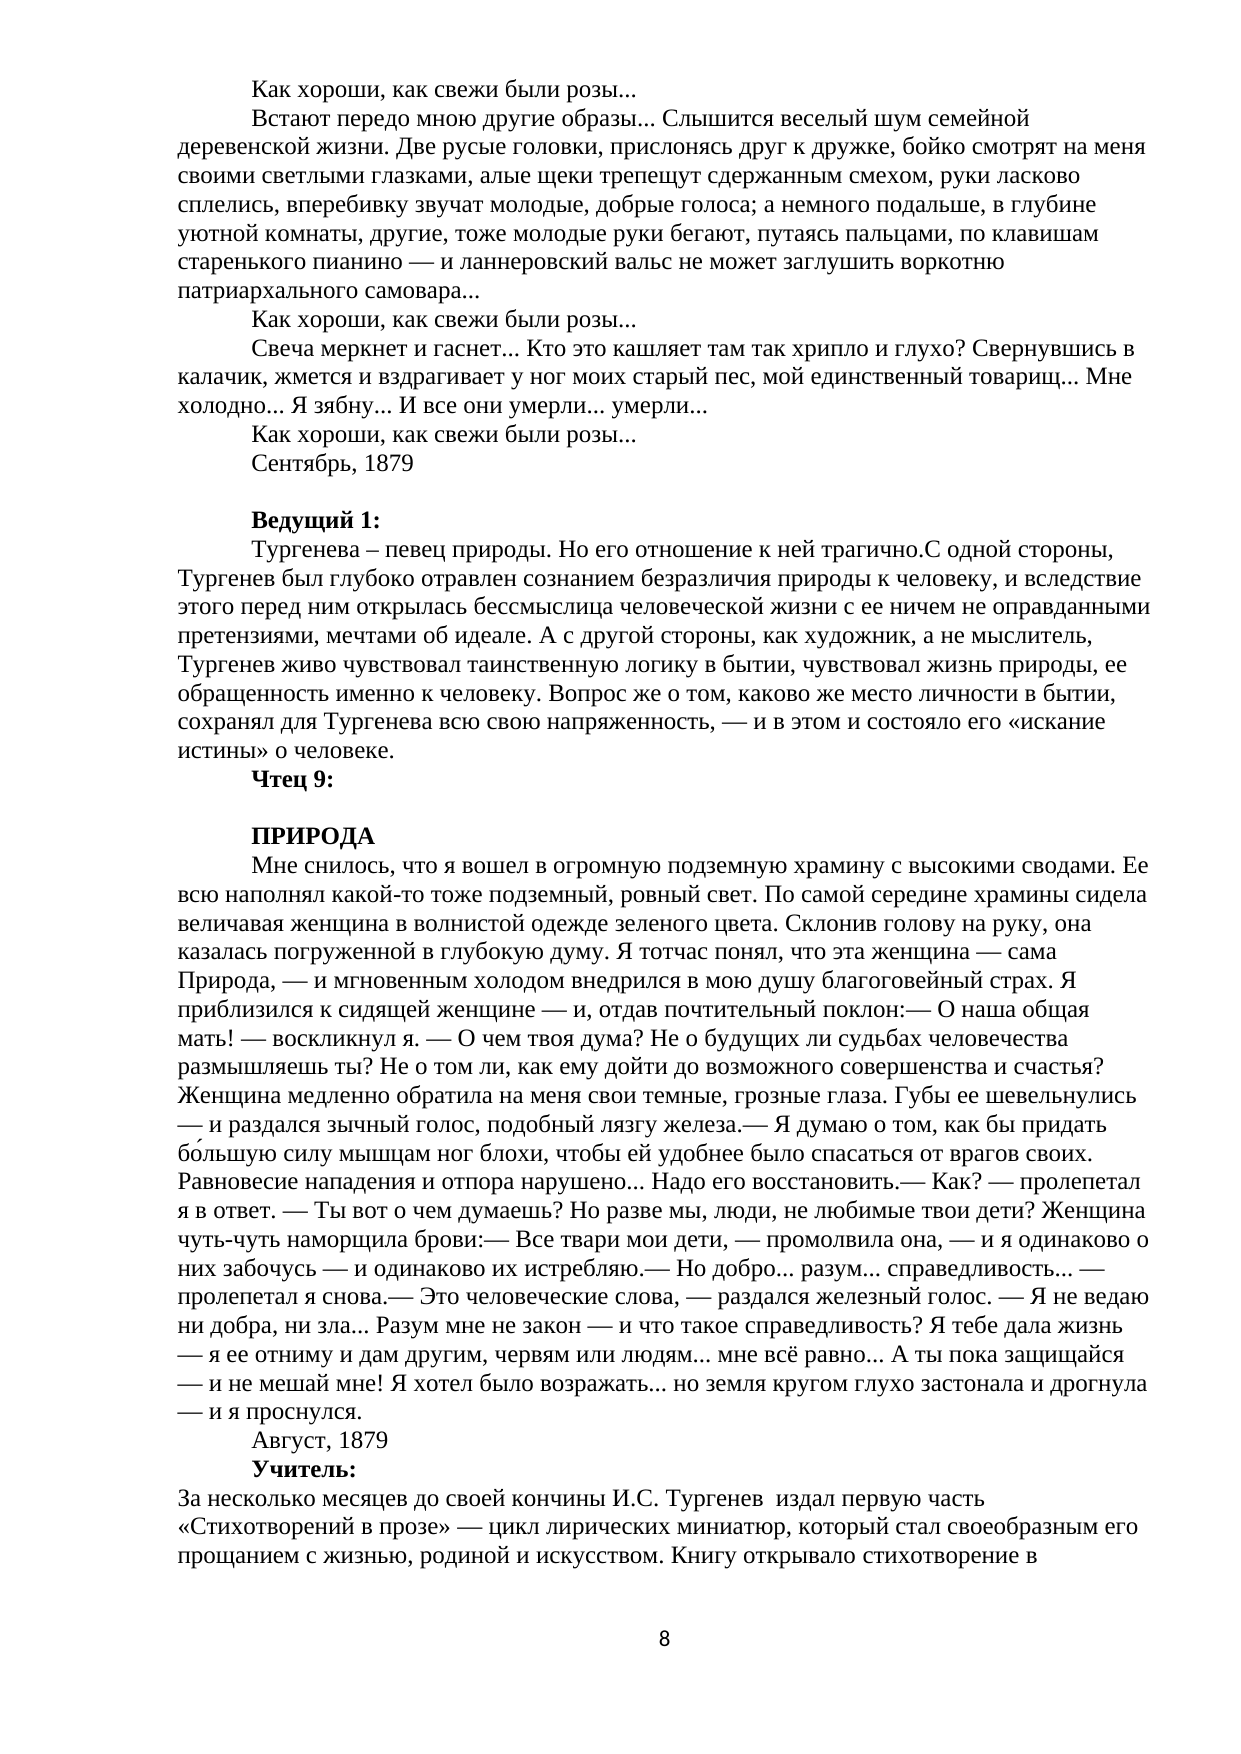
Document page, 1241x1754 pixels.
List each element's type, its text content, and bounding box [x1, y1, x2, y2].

text Ведущий 1: [177, 505, 1152, 534]
text Как хороши, как свежи были розы... [177, 74, 1152, 103]
text Встают передо мною другие образы... Слышится веселый шум семейной деревенской жизни. Две русые головки, прислонясь друг к дружке, бойко смотрят на меня своими светлыми глазками, алые щеки трепещут сдержанным смехом, руки ласково сплелись, вперебивку звучат молодые, добрые голоса; а немного подальше, в глубине уютной комнаты, другие, тоже молодые руки бегают, путаясь пальцами, по клавишам старенького пианино — и ланнеровский вальс не может заглушить воркотню патриархального самовара... [177, 103, 1152, 304]
text Как хороши, как свежи были розы... [177, 304, 1152, 333]
text Чтец 9: [177, 764, 1152, 793]
text Мне снилось, что я вошел в огромную подземную храмину с высокими сводами. Ее всю наполнял какой-то тоже подземный, ровный свет. По самой середине храмины сидела величавая женщина в волнистой одежде зеленого цвета. Склонив голову на руку, она казалась погруженной в глубокую думу. Я тотчас понял, что эта женщина — сама Природа, — и мгновенным холодом внедрился в мою душу благоговейный страх. Я приблизился к сидящей женщине — и, отдав почтительный поклон:— О наша общая мать! — воскликнул я. — О чем твоя дума? Не о будущих ли судьбах человечества размышляешь ты? Не о том ли, как ему дойти до возможного совершенства и счастья? Женщина медленно обратила на меня свои темные, грозные глаза. Губы ее шевельнулись — и раздался зычный голос, подобный лязгу железа.— Я думаю о том, как бы придать бо́льшую силу мышцам ног блохи, чтобы ей удобнее было спасаться от врагов своих. Равновесие нападения и отпора нарушено... Надо его восстановить.— Как? — пролепетал я в ответ. — Ты вот о чем думаешь? Но разве мы, люди, не любимые твои дети? Женщина чуть-чуть наморщила брови:— Все твари мои дети, — промолвила она, — и я одинаково о них забочусь — и одинаково их истребляю.— Но добро... разум... справедливость... — пролепетал я снова.— Это человеческие слова, — раздался железный голос. — Я не ведаю ни добра, ни зла... Разум мне не закон — и что такое справедливость? Я тебе дала жизнь — я ее отниму и дам другим, червям или людям... мне всё равно... А ты пока защищайся — и не мешай мне! Я хотел было возражать... но земля кругом глухо застонала и дрогнула — и я проснулся. [177, 850, 1152, 1425]
text Свеча меркнет и гаснет... Кто это кашляет там так хрипло и глухо? Свернувшись в калачик, жмется и вздрагивает у ног моих старый пес, мой единственный товарищ... Мне холодно... Я зябну... И все они умерли... умерли... [177, 333, 1152, 419]
text Учитель: [177, 1454, 1152, 1483]
text Август, 1879 [177, 1425, 1152, 1454]
text Сентябрь, 1879 [177, 448, 1152, 476]
text ПРИРОДА [177, 821, 1152, 850]
text Как хороши, как свежи были розы... [177, 419, 1152, 448]
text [177, 1483, 1152, 1569]
text Тургенева – певец природы. Но его отношение к ней трагично.С одной стороны, Тургенев был глубоко отравлен сознанием безразличия природы к человеку, и вследствие этого перед ним открылась бессмыслица человеческой жизни с ее ничем не оправданными претензиями, мечтами об идеале. А с другой стороны, как художник, а не мыслитель, Тургенев живо чувствовал таинственную логику в бытии, чувствовал жизнь природы, ее обращенность именно к человеку. Вопрос же о том, каково же место личности в бытии, сохранял для Тургенева всю свою напряженность, — и в этом и состояло его «искание истины» о человеке. [177, 534, 1152, 764]
